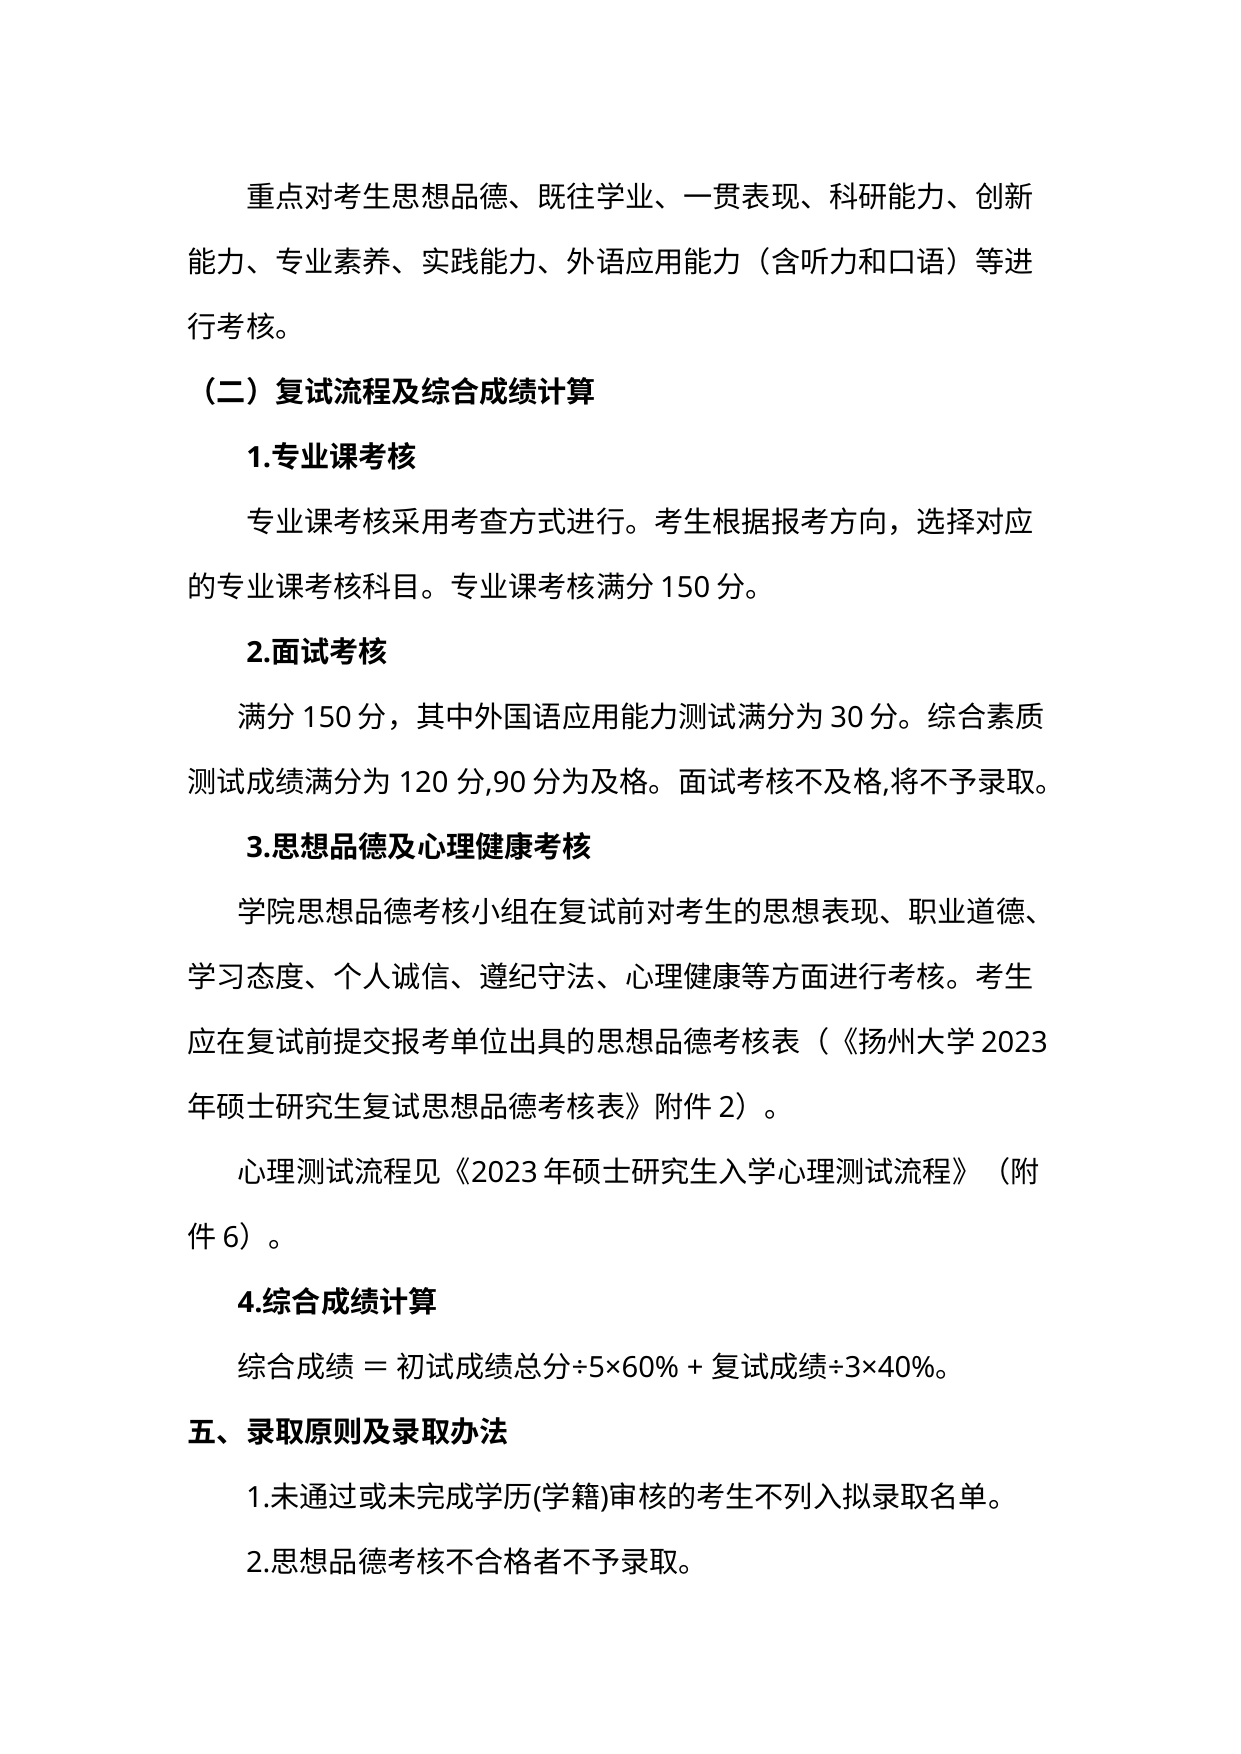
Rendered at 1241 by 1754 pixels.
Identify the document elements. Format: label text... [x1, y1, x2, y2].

text 五、录取原则及录取办法 [187, 1397, 1053, 1462]
text 心理测试流程见《2023年硕士研究生入学心理测试流程》（附件6）。 [187, 1137, 1053, 1267]
text 2.思想品德考核不合格者不予录取。 [187, 1527, 1053, 1592]
text 专业课考核采用考查方式进行。考生根据报考方向，选择对应的专业课考核科目。专业课考核满分150分。 [187, 487, 1053, 617]
text 2.面试考核 [187, 617, 1053, 682]
text （二）复试流程及综合成绩计算 [187, 357, 1053, 422]
text 综合成绩 ＝ 初试成绩总分÷5×60% + 复试成绩÷3×40%。 [187, 1332, 1053, 1397]
text 4.综合成绩计算 [187, 1267, 1053, 1332]
text 满分150分，其中外国语应用能力测试满分为30分。综合素质测试成绩满分为 120 分,90分为及格。面试考核不及格,将不予录取。 [187, 682, 1053, 812]
text 3.思想品德及心理健康考核 [187, 812, 1053, 877]
text 重点对考生思想品德、既往学业、一贯表现、科研能力、创新能力、专业素养、实践能力、外语应用能力（含听力和口语）等进行考核。 [187, 162, 1053, 357]
text 学院思想品德考核小组在复试前对考生的思想表现、职业道德、学习态度、个人诚信、遵纪守法、心理健康等方面进行考核。考生应在复试前提交报考单位出具的思想品德考核表（《扬州大学2023年硕士研究生复试思想品德考核表》附件2）。 [187, 877, 1053, 1137]
text 1.专业课考核 [187, 422, 1053, 487]
text 1.未通过或未完成学历(学籍)审核的考生不列入拟录取名单。 [187, 1462, 1053, 1527]
